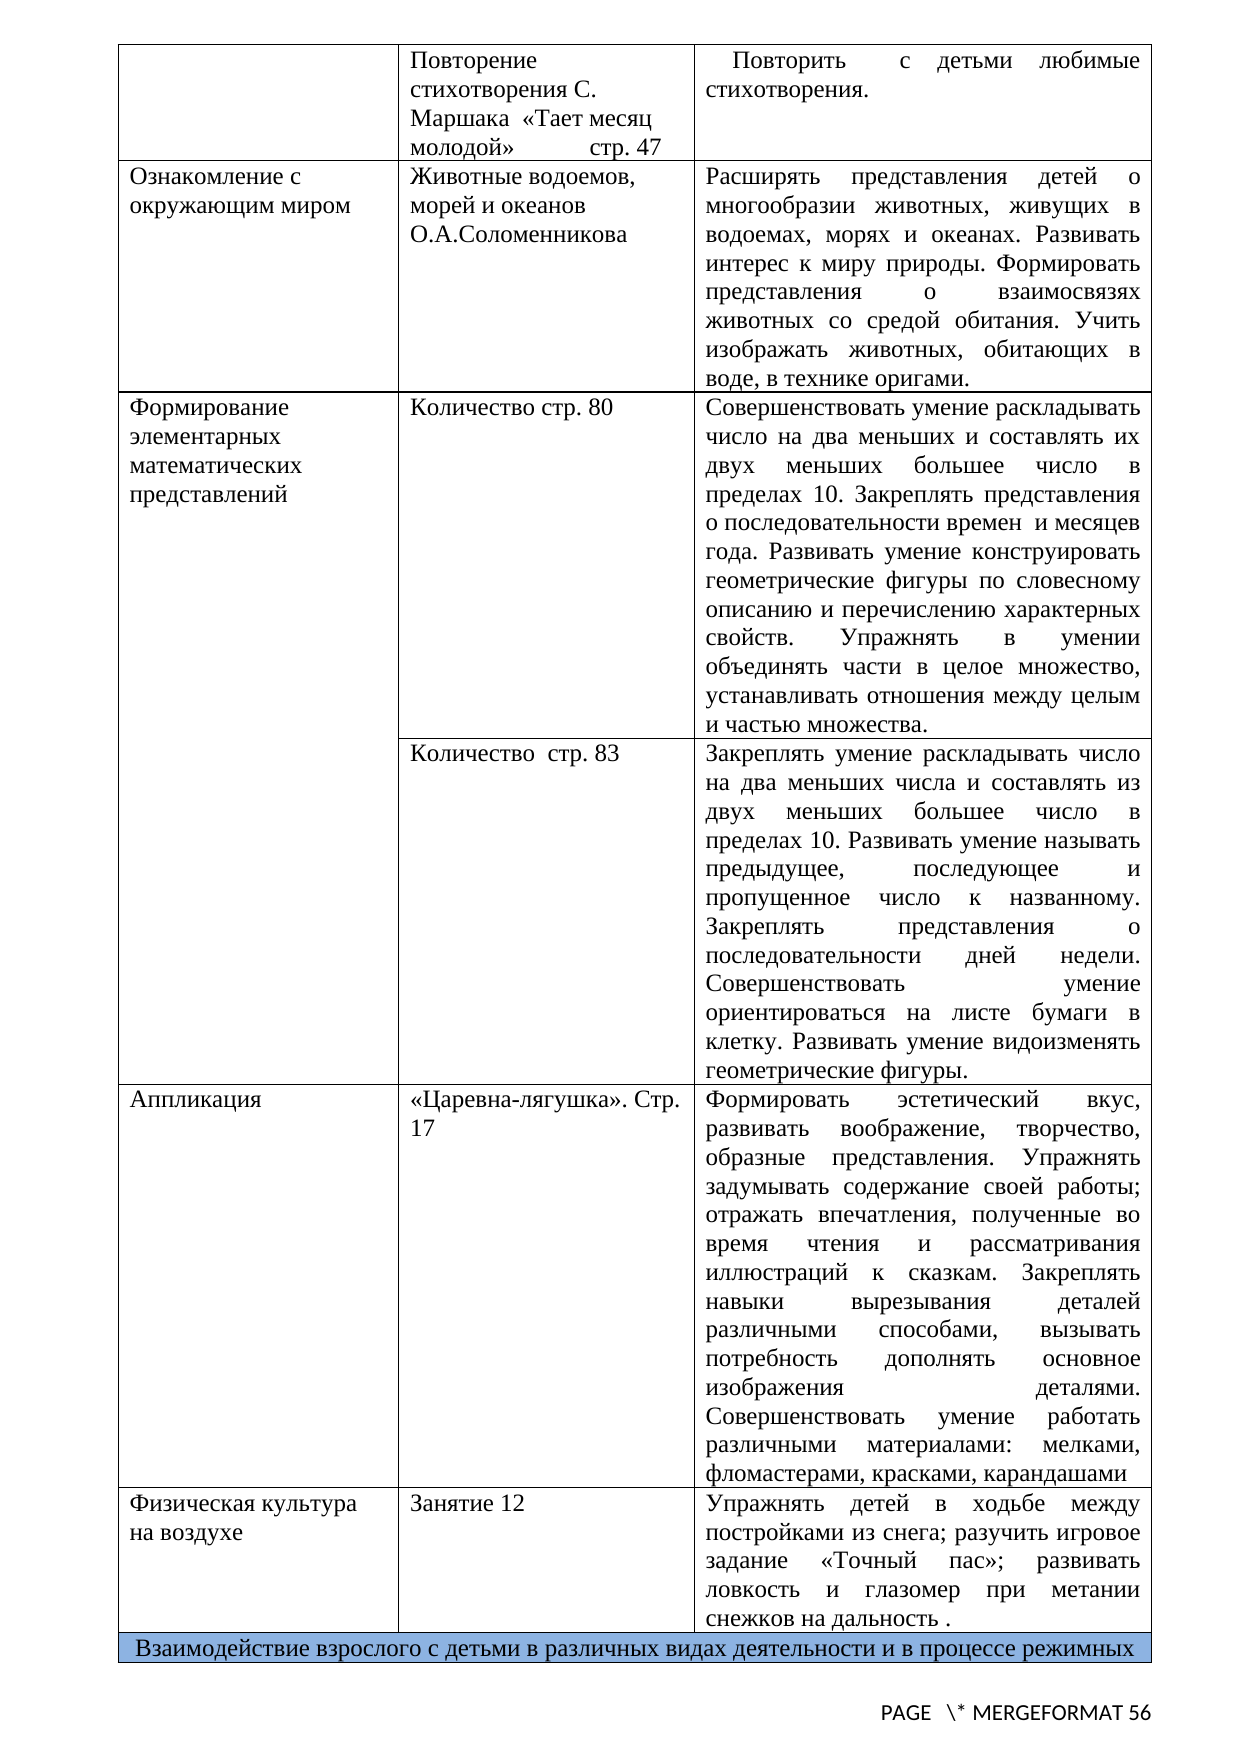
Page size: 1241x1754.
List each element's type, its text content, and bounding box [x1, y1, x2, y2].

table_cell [119, 1633, 1151, 1662]
table_cell Физическая культура на воздухе [119, 1488, 398, 1632]
table_cell Повторение стихотворения С. Маршака «Тает месяц молодой» стр. 47 [399, 45, 694, 160]
table_cell Количество стр. 83 [399, 739, 694, 1083]
table_cell Аппликация [119, 1085, 398, 1487]
table_cell Количество стр. 80 [399, 393, 694, 737]
table_cell Животные водоемов, морей и океанов О.А.Соломенникова [399, 161, 694, 391]
table_cell Расширять представления детей о многообразии животных, живущих в водоемах, морях и океанах. Развивать интерес к миру природы. Формировать представления о взаимосвязях животных со средой обитания. Учить изображать животных, обитающих в воде, в технике оригами. [695, 161, 1151, 391]
table_cell Упражнять детей в ходьбе между постройками из снега; разучить игровое задание «Точный пас»; развивать ловкость и глазомер при метании снежков на дальность . [695, 1488, 1151, 1632]
table_cell Повторить с детьми любимые стихотворения. [695, 45, 1151, 160]
table_cell Совершенствовать умение раскладывать число на два меньших и составлять их двух меньших большее число в пределах 10. Закреплять представления о последовательности времен и месяцев года. Развивать умение конструировать геометрические фигуры по словесному описанию и перечислению характерных свойств. Упражнять в умении объединять части в целое множество, устанавливать отношения между целым и частью множества. [695, 393, 1151, 737]
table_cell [119, 45, 398, 160]
table_cell Закреплять умение раскладывать число на два меньших числа и составлять из двух меньших большее число в пределах 10. Развивать умение называть предыдущее, последующее и пропущенное число к названному. Закреплять представления о последовательности дней недели. Совершенствовать умение ориентироваться на листе бумаги в клетку. Развивать умение видоизменять геометрические фигуры. [695, 739, 1151, 1083]
table_cell Ознакомление с окружающим миром [119, 161, 398, 391]
table_cell «Царевна-лягушка». Стр. 17 [399, 1085, 694, 1487]
table_cell Формировать эстетический вкус, развивать воображение, творчество, образные представления. Упражнять задумывать содержание своей работы; отражать впечатления, полученные во время чтения и рассматривания иллюстраций к сказкам. Закреплять навыки вырезывания деталей различными способами, вызывать потребность дополнять основное изображения деталями. Совершенствовать умение работать различными материалами: мелками, фломастерами, красками, карандашами [695, 1085, 1151, 1487]
table_cell Занятие 12 [399, 1488, 694, 1632]
table_cell Формирование элементарных математических представлений [119, 393, 398, 1083]
